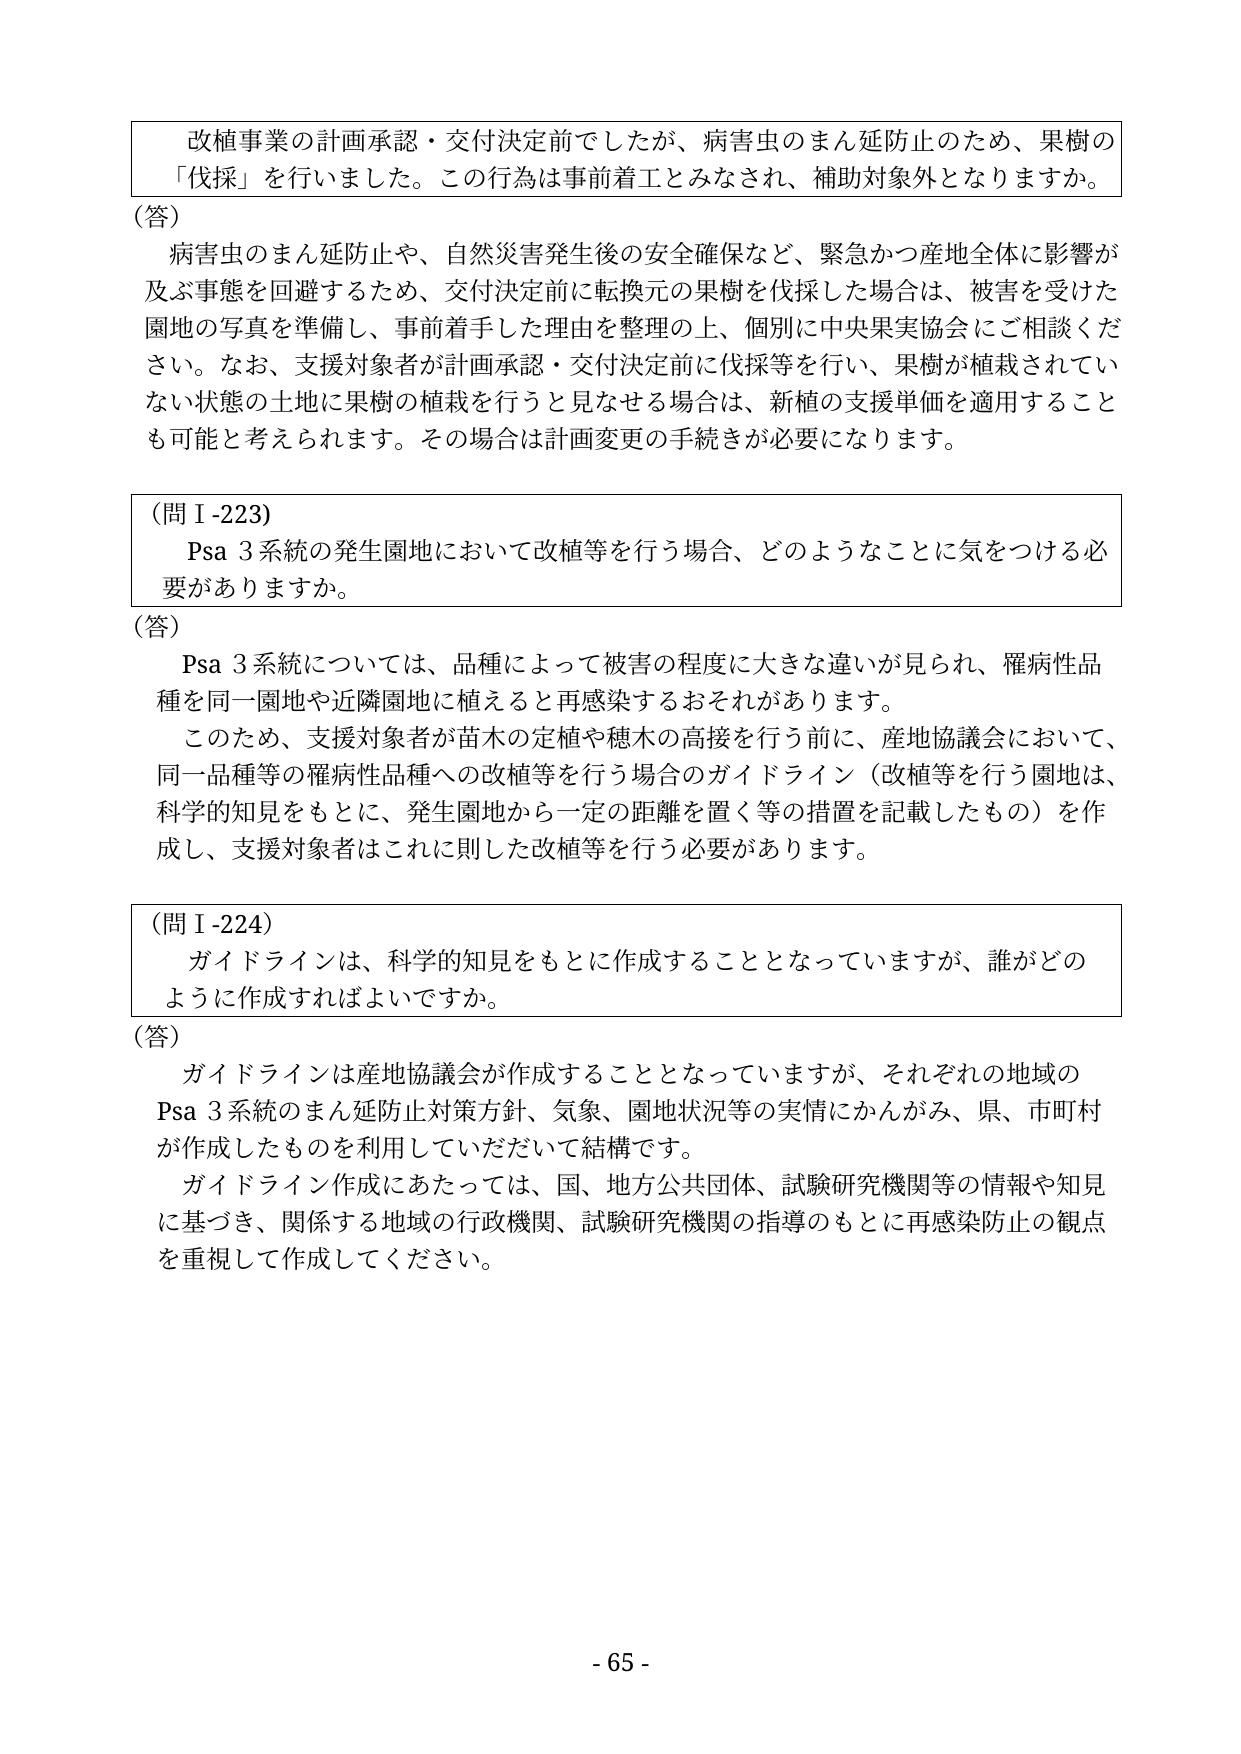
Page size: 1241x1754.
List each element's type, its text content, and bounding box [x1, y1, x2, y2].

text ガイドライン作成にあたっては、国、地方公共団体、試験研究機関等の情報や知見に基づき、関係する地域の行政機関、試験研究機関の指導のもとに再感染防止の観点を重視して作成してください。 [157, 1165, 1122, 1276]
text ガイドラインは産地協議会が作成することとなっていますが、それぞれの地域のPsa３系統のまん延防止対策方針、気象、園地状況等の実情にかんがみ、県、市町村が作成したものを利用していだだいて結構です。 [157, 1054, 1122, 1165]
text （答） [119, 607, 1122, 644]
text 病害虫のまん延防止や、自然災害発生後の安全確保など、緊急かつ産地全体に影響が及ぶ事態を回避するため、交付決定前に転換元の果樹を伐採した場合は、被害を受けた園地の写真を準備し、事前着手した理由を整理の上、個別に中央果実協会にご相談ください。なお、支援対象者が計画承認・交付決定前に伐採等を行い、果樹が植栽されていない状態の土地に果樹の植栽を行うと見なせる場合は、新植の支援単価を適用することも可能と考えられます。その場合は計画変更の手続きが必要になります。 [144, 234, 1122, 456]
text （答） [119, 197, 1122, 234]
text Psa３系統については、品種によって被害の程度に大きな違いが見られ、罹病性品種を同一園地や近隣園地に植えると再感染するおそれがあります。 [157, 644, 1122, 718]
table_header （問Ⅰ-224） ガイドラインは、科学的知見をもとに作成することとなっていますが、誰がどのように作成すればよいですか。 [132, 905, 1121, 1016]
table_header （問Ⅰ-223) Psa３系統の発生園地において改植等を行う場合、どのようなことに気をつける必要がありますか。 [132, 495, 1121, 606]
text （答） [119, 1017, 1122, 1054]
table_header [132, 122, 1121, 196]
text このため、支援対象者が苗木の定植や穂木の高接を行う前に、産地協議会において、同一品種等の罹病性品種への改植等を行う場合のガイドライン（改植等を行う園地は、科学的知見をもとに、発生園地から一定の距離を置く等の措置を記載したもの）を作成し、支援対象者はこれに則した改植等を行う必要があります。 [157, 718, 1122, 866]
